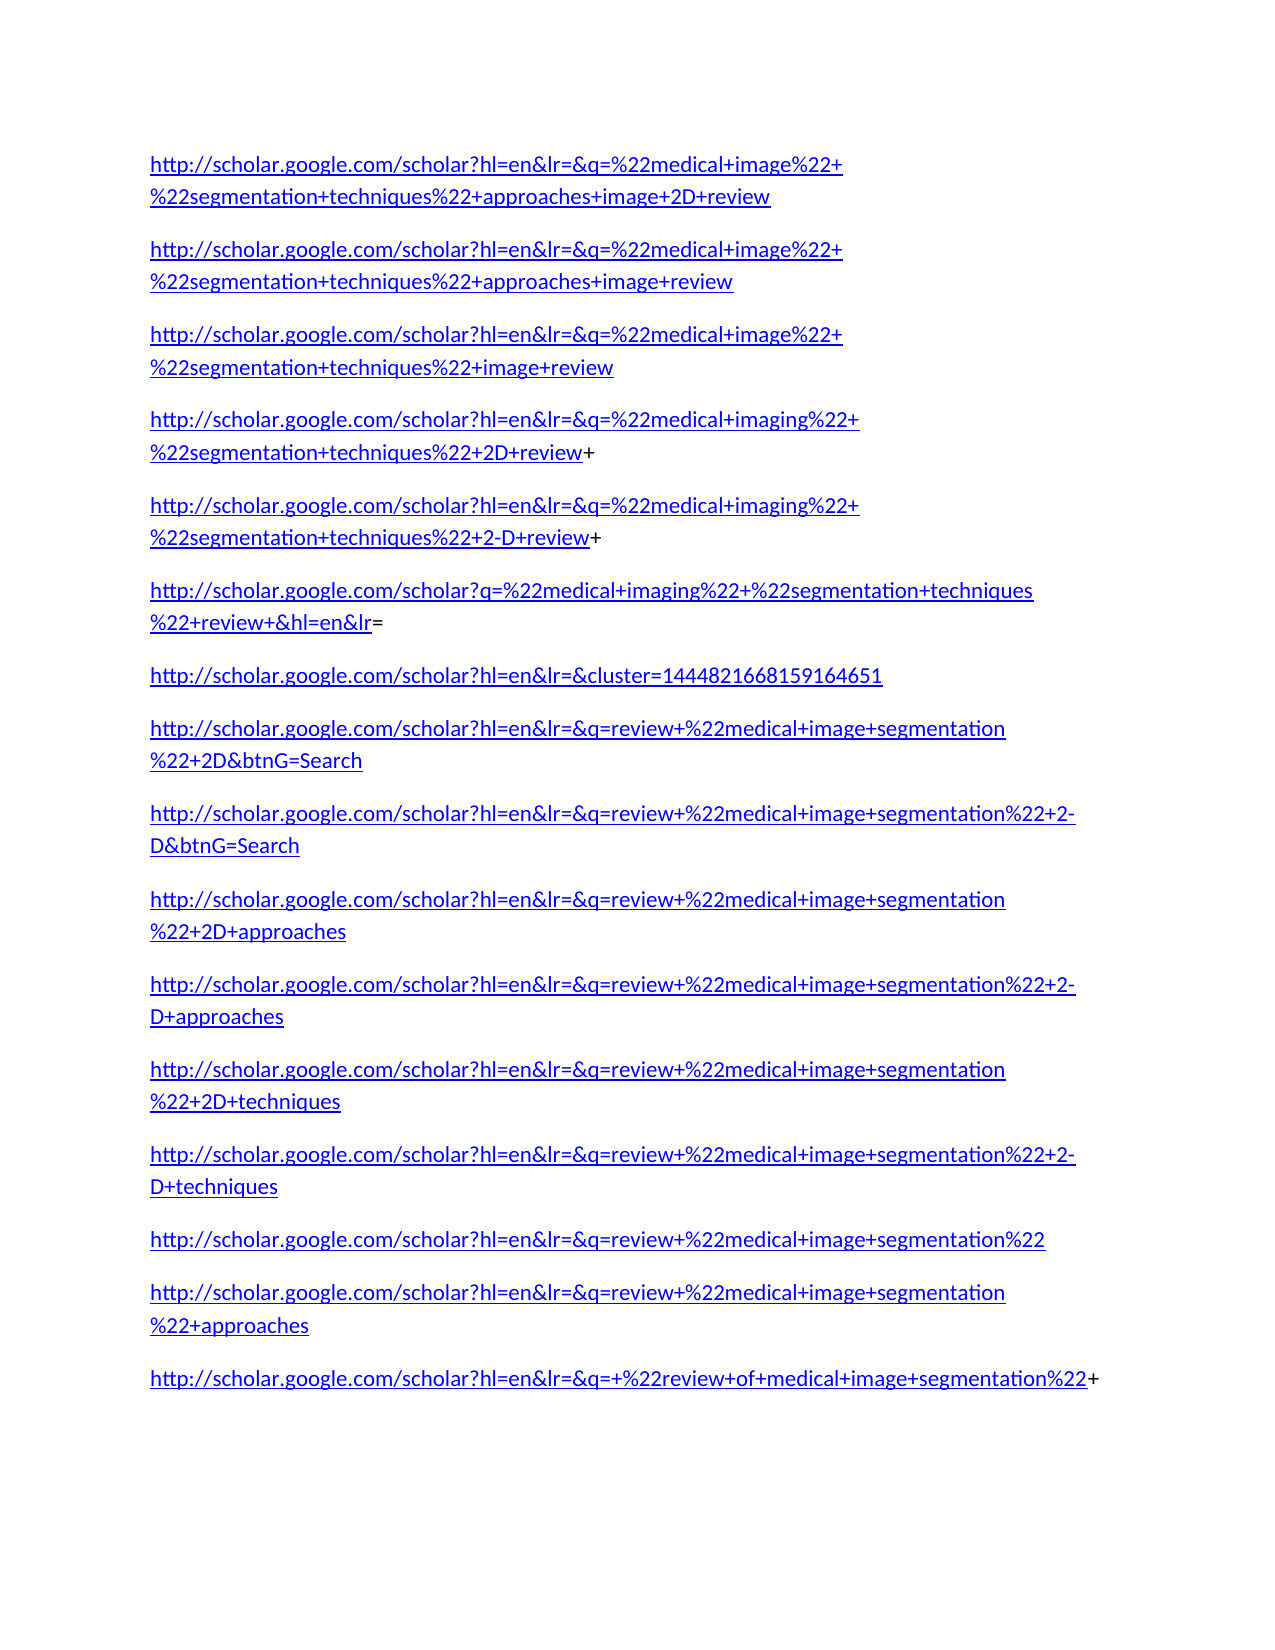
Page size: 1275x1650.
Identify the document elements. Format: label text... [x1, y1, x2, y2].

text http://scholar.google.com/scholar?hl=en&lr=&cluster=1444821668159164651 [150, 661, 1125, 689]
text http://scholar.google.com/scholar?hl=en&lr=&q=+%22review+of+medical+image+segmentation%22+ [150, 1364, 1125, 1392]
text http://scholar.google.com/scholar?hl=en&lr=&q=%22medical+imaging%22+%22segmentation+techniques%22+2D+review+ [150, 406, 1125, 466]
text http://scholar.google.com/scholar?hl=en&lr=&q=%22medical+image%22+%22segmentation+techniques%22+approaches+image+2D+review [150, 150, 1125, 210]
text http://scholar.google.com/scholar?hl=en&lr=&q=%22medical+imaging%22+%22segmentation+techniques%22+2-D+review+ [150, 491, 1125, 551]
text http://scholar.google.com/scholar?hl=en&lr=&q=review+%22medical+image+segmentation%22+2-D+techniques [150, 1140, 1125, 1201]
text http://scholar.google.com/scholar?hl=en&lr=&q=review+%22medical+image+segmentation%22+2D+approaches [150, 885, 1125, 945]
text http://scholar.google.com/scholar?hl=en&lr=&q=review+%22medical+image+segmentation%22+2-D&btnG=Search [150, 799, 1125, 860]
text http://scholar.google.com/scholar?hl=en&lr=&q=review+%22medical+image+segmentation%22+approaches [150, 1278, 1125, 1339]
text http://scholar.google.com/scholar?hl=en&lr=&q=%22medical+image%22+%22segmentation+techniques%22+approaches+image+review [150, 235, 1125, 295]
text http://scholar.google.com/scholar?hl=en&lr=&q=review+%22medical+image+segmentation%22+2D+techniques [150, 1055, 1125, 1115]
text http://scholar.google.com/scholar?hl=en&lr=&q=review+%22medical+image+segmentation%22+2-D+approaches [150, 970, 1125, 1030]
text http://scholar.google.com/scholar?hl=en&lr=&q=review+%22medical+image+segmentation%22 [150, 1226, 1125, 1253]
text http://scholar.google.com/scholar?q=%22medical+imaging%22+%22segmentation+techniques%22+review+&hl=en&lr= [150, 576, 1125, 636]
text http://scholar.google.com/scholar?hl=en&lr=&q=review+%22medical+image+segmentation%22+2D&btnG=Search [150, 714, 1125, 774]
text http://scholar.google.com/scholar?hl=en&lr=&q=%22medical+image%22+%22segmentation+techniques%22+image+review [150, 320, 1125, 381]
